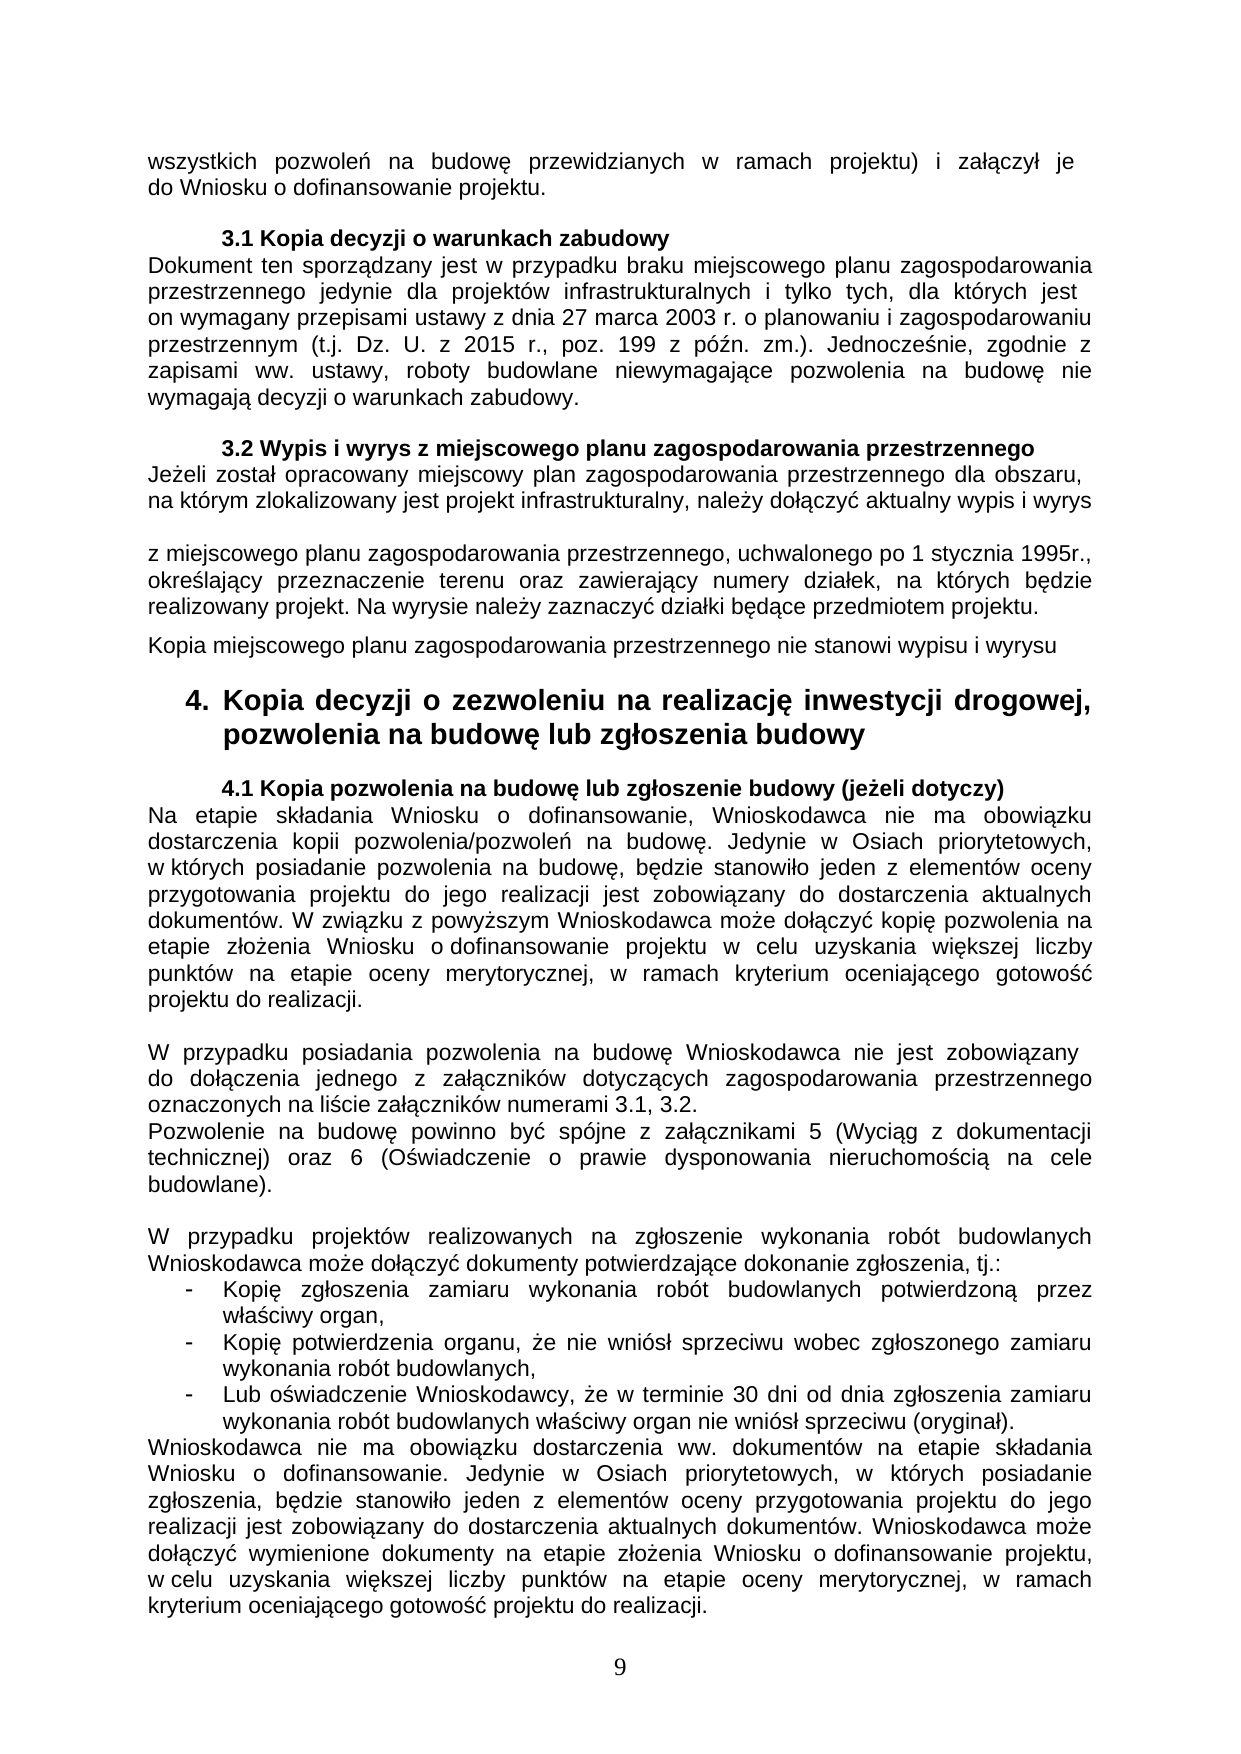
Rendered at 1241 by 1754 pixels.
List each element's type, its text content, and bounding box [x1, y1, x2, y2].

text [148, 148, 1093, 200]
text Jeżeli został opracowany miejscowy plan zagospodarowania przestrzennego dla obszaru, na którym zlokalizowany jest projekt infrastrukturalny, należy dołączyć aktualny wypis i wyrys z miejscowego planu zagospodarowania przestrzennego, uchwalonego po 1 stycznia 1995r., określający przeznaczenie terenu oraz zawierający numery działek, na których będzie realizowany projekt. Na wyrysie należy zaznaczyć działki będące przedmiotem projektu. [148, 461, 1093, 619]
list Kopię zgłoszenia zamiaru wykonania robót budowlanych potwierdzoną przez właściwy organ, [185, 1276, 1093, 1329]
text 3.1 Kopia decyzji o warunkach zabudowy [148, 225, 1093, 252]
text Kopia miejscowego planu zagospodarowania przestrzennego nie stanowi wypisu i wyrysu [148, 632, 1093, 658]
list Kopię potwierdzenia organu, że nie wniósł sprzeciwu wobec zgłoszonego zamiaru wykonania robót budowlanych, [185, 1329, 1093, 1381]
list Lub oświadczenie Wnioskodawcy, że w terminie 30 dni od dnia zgłoszenia zamiaru wykonania robót budowlanych właściwy organ nie wniósł sprzeciwu (oryginał). [185, 1381, 1093, 1434]
text Dokument ten sporządzany jest w przypadku braku miejscowego planu zagospodarowania przestrzennego jedynie dla projektów infrastrukturalnych i tylko tych, dla których jest on wymagany przepisami ustawy z dnia 27 marca 2003 r. o planowaniu i zagospodarowaniu przestrzennym (t.j. Dz. U. z 2015 r., poz. 199 z późn. zm.). Jednocześnie, zgodnie z zapisami ww. ustawy, roboty budowlane niewymagające pozwolenia na budowę nie wymagają decyzji o warunkach zabudowy. [148, 252, 1093, 410]
text Pozwolenie na budowę powinno być spójne z załącznikami 5 (Wyciąg z dokumentacji technicznej) oraz 6 (Oświadczenie o prawie dysponowania nieruchomością na cele budowlane). [148, 1118, 1093, 1197]
text 3.2 Wypis i wyrys z miejscowego planu zagospodarowania przestrzennego [148, 435, 1093, 461]
subtitle 4.1 Kopia pozwolenia na budowę lub zgłoszenie budowy (jeżeli dotyczy) [148, 775, 1093, 802]
text W przypadku posiadania pozwolenia na budowę Wnioskodawca nie jest zobowiązany do dołączenia jednego z załączników dotyczących zagospodarowania przestrzennego oznaczonych na liście załączników numerami 3.1, 3.2. [148, 1039, 1093, 1118]
text Na etapie składania Wniosku o dofinansowanie, Wnioskodawca nie ma obowiązku dostarczenia kopii pozwolenia/pozwoleń na budowę. Jedynie w Osiach priorytetowych, w których posiadanie pozwolenia na budowę, będzie stanowiło jeden z elementów oceny przygotowania projektu do jego realizacji jest zobowiązany do dostarczenia aktualnych dokumentów. W związku z powyższym Wnioskodawca może dołączyć kopię pozwolenia na etapie złożenia Wniosku o dofinansowanie projektu w celu uzyskania większej liczby punktów na etapie oceny merytorycznej, w ramach kryterium oceniającego gotowość projektu do realizacji. [148, 802, 1093, 1012]
text W przypadku projektów realizowanych na zgłoszenie wykonania robót budowlanych Wnioskodawca może dołączyć dokumenty potwierdzające dokonanie zgłoszenia, tj.: [148, 1223, 1093, 1276]
text Wnioskodawca nie ma obowiązku dostarczenia ww. dokumentów na etapie składania Wniosku o dofinansowanie. Jedynie w Osiach priorytetowych, w których posiadanie zgłoszenia, będzie stanowiło jeden z elementów oceny przygotowania projektu do jego realizacji jest zobowiązany do dostarczenia aktualnych dokumentów. Wnioskodawca może dołączyć wymienione dokumenty na etapie złożenia Wniosku o dofinansowanie projektu, w celu uzyskania większej liczby punktów na etapie oceny merytorycznej, w ramach kryterium oceniającego gotowość projektu do realizacji. [148, 1434, 1093, 1618]
subtitle Kopia decyzji o zezwoleniu na realizację inwestycji drogowej, pozwolenia na budowę lub zgłoszenia budowy [185, 683, 1093, 750]
